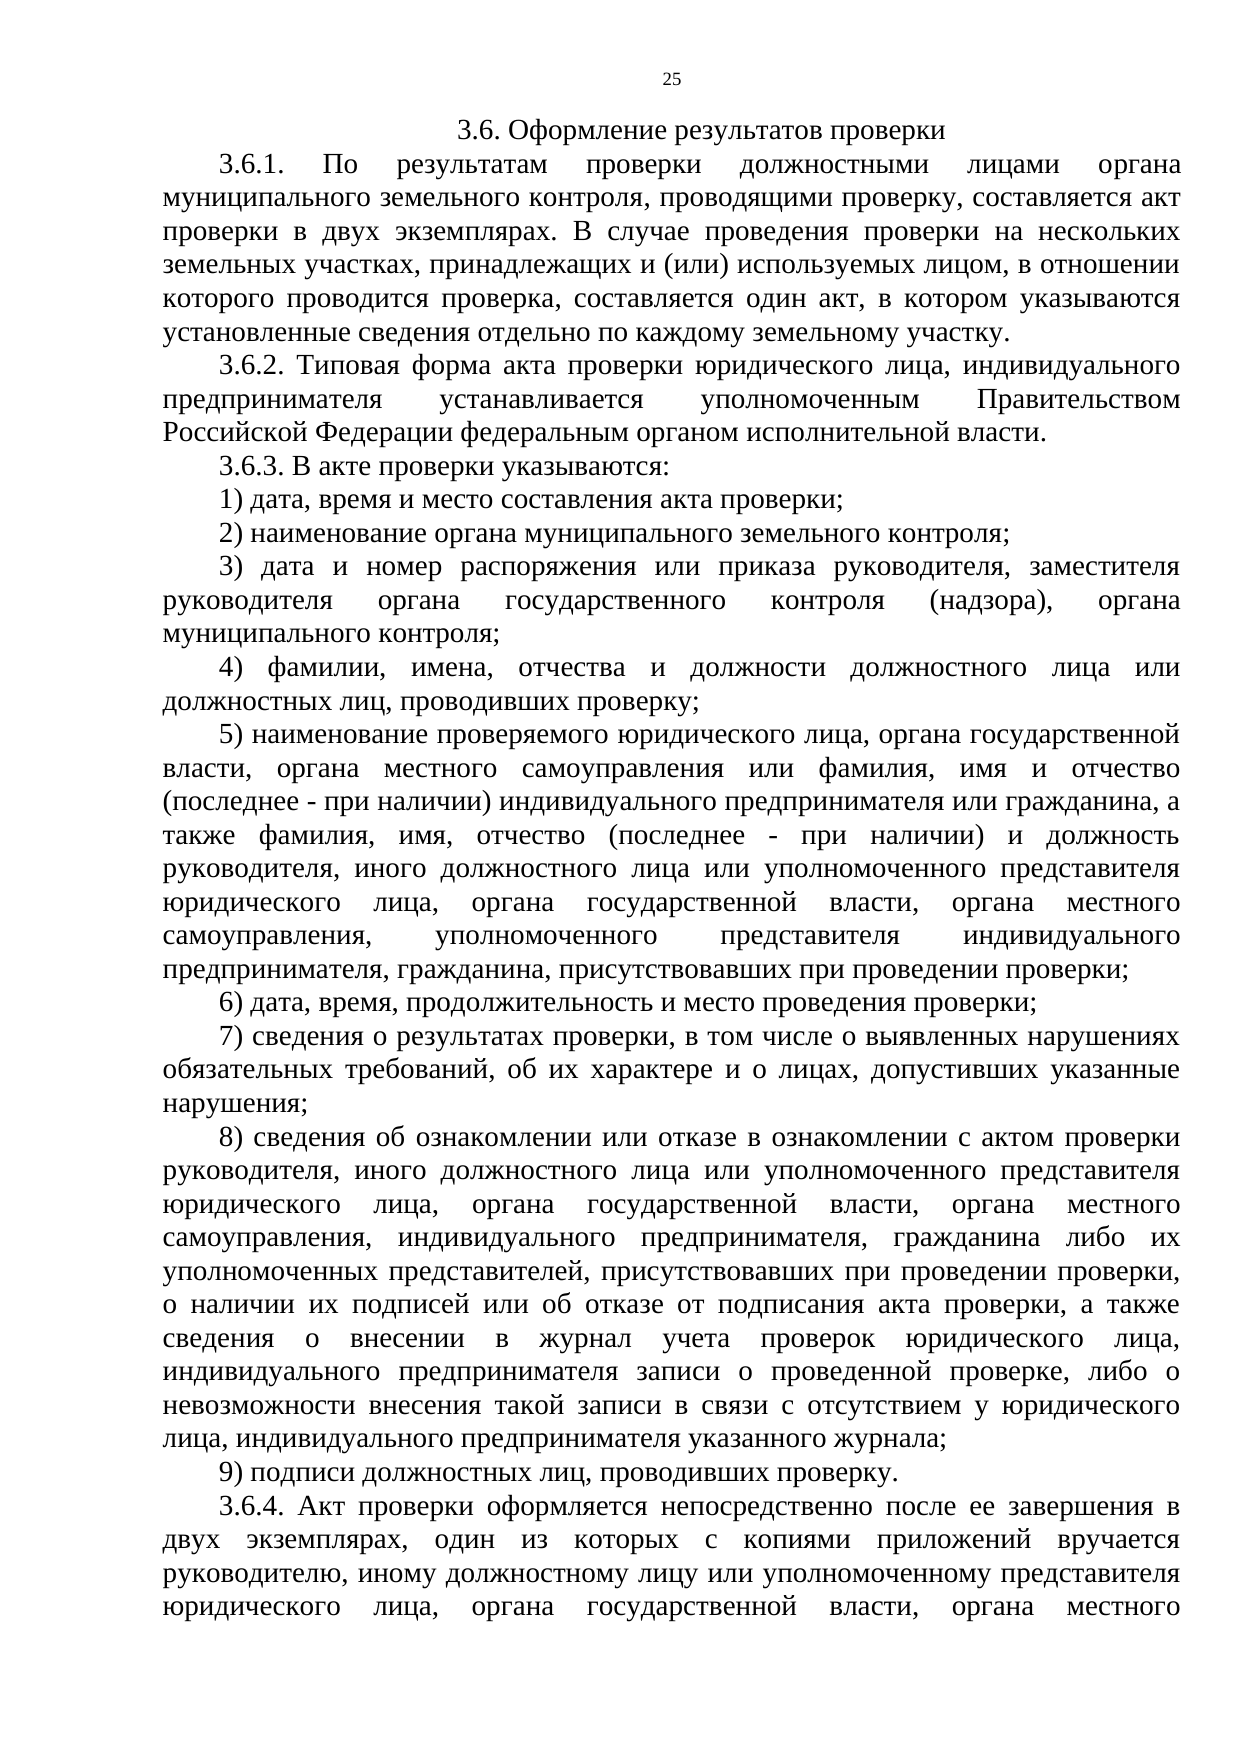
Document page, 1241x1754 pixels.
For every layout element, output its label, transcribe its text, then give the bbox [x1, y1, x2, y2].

text 5) наименование проверяемого юридического лица, органа государственной власти, органа местного самоуправления или фамилия, имя и отчество (последнее - при наличии) индивидуального предпринимателя или гражданина, а также фамилия, имя, отчество (последнее - при наличии) и должность руководителя, иного должностного лица или уполномоченного представителя юридического лица, органа государственной власти, органа местного самоуправления, уполномоченного представителя индивидуального предпринимателя, гражданина, присутствовавших при проведении проверки; [162, 716, 1181, 984]
text 7) сведения о результатах проверки, в том числе о выявленных нарушениях обязательных требований, об их характере и о лицах, допустивших указанные нарушения; [162, 1018, 1181, 1119]
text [162, 1488, 1181, 1622]
text 9) подписи должностных лиц, проводивших проверку. [162, 1454, 1181, 1488]
text 3.6.1. По результатам проверки должностными лицами органа муниципального земельного контроля, проводящими проверку, составляется акт проверки в двух экземплярах. В случае проведения проверки на нескольких земельных участках, принадлежащих и (или) используемых лицом, в отношении которого проводится проверка, составляется один акт, в котором указываются установленные сведения отдельно по каждому земельному участку. [162, 146, 1181, 347]
text 3) дата и номер распоряжения или приказа руководителя, заместителя руководителя органа государственного контроля (надзора), органа муниципального контроля; [162, 548, 1181, 649]
text 3.6.2. Типовая форма акта проверки юридического лица, индивидуального предпринимателя устанавливается уполномоченным Правительством Российской Федерации федеральным органом исполнительной власти. [162, 347, 1181, 448]
text 4) фамилии, имена, отчества и должности должностного лица или должностных лиц, проводивших проверку; [162, 649, 1181, 716]
text 1) дата, время и место составления акта проверки; [162, 481, 1181, 515]
text 8) сведения об ознакомлении или отказе в ознакомлении с актом проверки руководителя, иного должностного лица или уполномоченного представителя юридического лица, органа государственной власти, органа местного самоуправления, индивидуального предпринимателя, гражданина либо их уполномоченных представителей, присутствовавших при проведении проверки, о наличии их подписей или об отказе от подписания акта проверки, а также сведения о внесении в журнал учета проверок юридического лица, индивидуального предпринимателя записи о проведенной проверке, либо о невозможности внесения такой записи в связи с отсутствием у юридического лица, индивидуального предпринимателя указанного журнала; [162, 1119, 1181, 1454]
text 3.6. Оформление результатов проверки [162, 112, 1181, 146]
text 6) дата, время, продолжительность и место проведения проверки; [162, 984, 1181, 1018]
text 2) наименование органа муниципального земельного контроля; [162, 515, 1181, 548]
text 3.6.3. В акте проверки указываются: [162, 448, 1181, 481]
